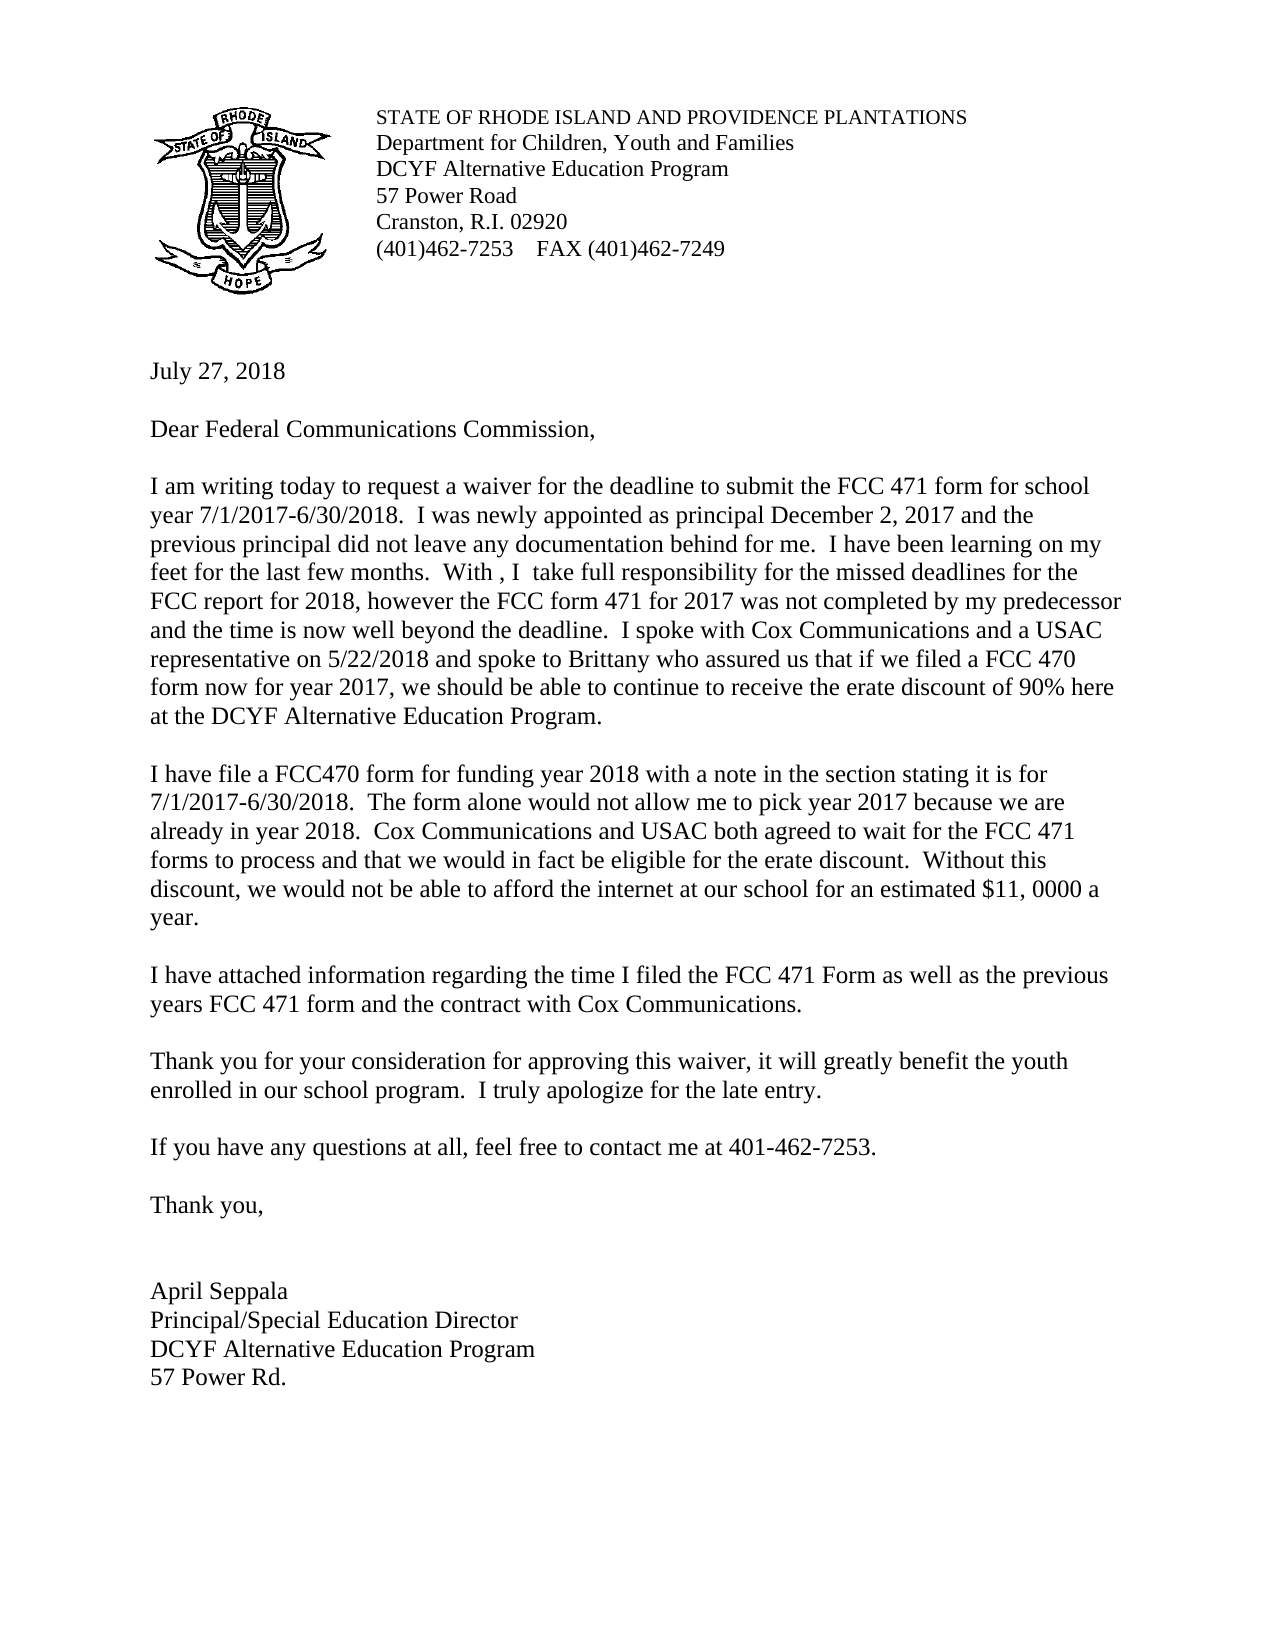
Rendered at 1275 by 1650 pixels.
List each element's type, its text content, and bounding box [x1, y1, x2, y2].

text DCYF Alternative Education Program [376, 156, 1009, 182]
text STATE OF AND PROVIDENCE PLANTATIONS Department for Children, Youth and Families [376, 105, 1009, 156]
text I have file a FCC470 form for funding year 2018 with a note in the section stating it is for 7/1/2017-6/30/2018. The form alone would not allow me to pick year 2017 because we are already in year 2018. Cox Communications and USAC both agreed to wait for the FCC 471 forms to process and that we would in fact be eligible for the erate discount. Without this discount, we would not be able to afford the internet at our school for an estimated $11, 0000 a year. [150, 759, 1125, 931]
text If you have any questions at all, feel free to contact me at 401-462-7253. [150, 1132, 1125, 1161]
text DCYF Alternative Education Program [150, 1334, 1125, 1362]
text I have attached information regarding the time I filed the FCC 471 Form as well as the previous years FCC 471 form and the contract with Cox Communications. [150, 960, 1125, 1017]
text Principal/Special Education Director [150, 1305, 1125, 1334]
text Thank you for your consideration for approving this waiver, it will greatly benefit the youth enrolled in our school program. I truly apologize for the late entry. [150, 1046, 1125, 1104]
text I am writing today to request a waiver for the deadline to submit the FCC 471 form for school year 7/1/2017-6/30/2018. I was newly appointed as principal December 2, 2017 and the previous principal did not leave any documentation behind for me. I have been learning on my feet for the last few months. With , I take full responsibility for the missed deadlines for the FCC report for 2018, however the FCC form 471 for 2017 was not completed by my predecessor and the time is now well beyond the deadline. I spoke with Cox Communications and a USAC representative on 5/22/2018 and spoke to Brittany who assured us that if we filed a FCC 470 form now for year 2017, we should be able to continue to receive the erate discount of 90% here at the DCYF Alternative Education Program. [150, 471, 1125, 730]
text April Seppala [150, 1276, 1125, 1305]
text Thank you, [150, 1190, 1125, 1219]
text (401)462-7253 FAX (401)462-7249 [376, 234, 1009, 261]
picture [150, 105, 333, 299]
text Dear Federal Communications Commission, [150, 414, 1125, 442]
text July 27, 2018 [150, 356, 1125, 385]
text 57 Power Rd. [150, 1362, 1125, 1391]
